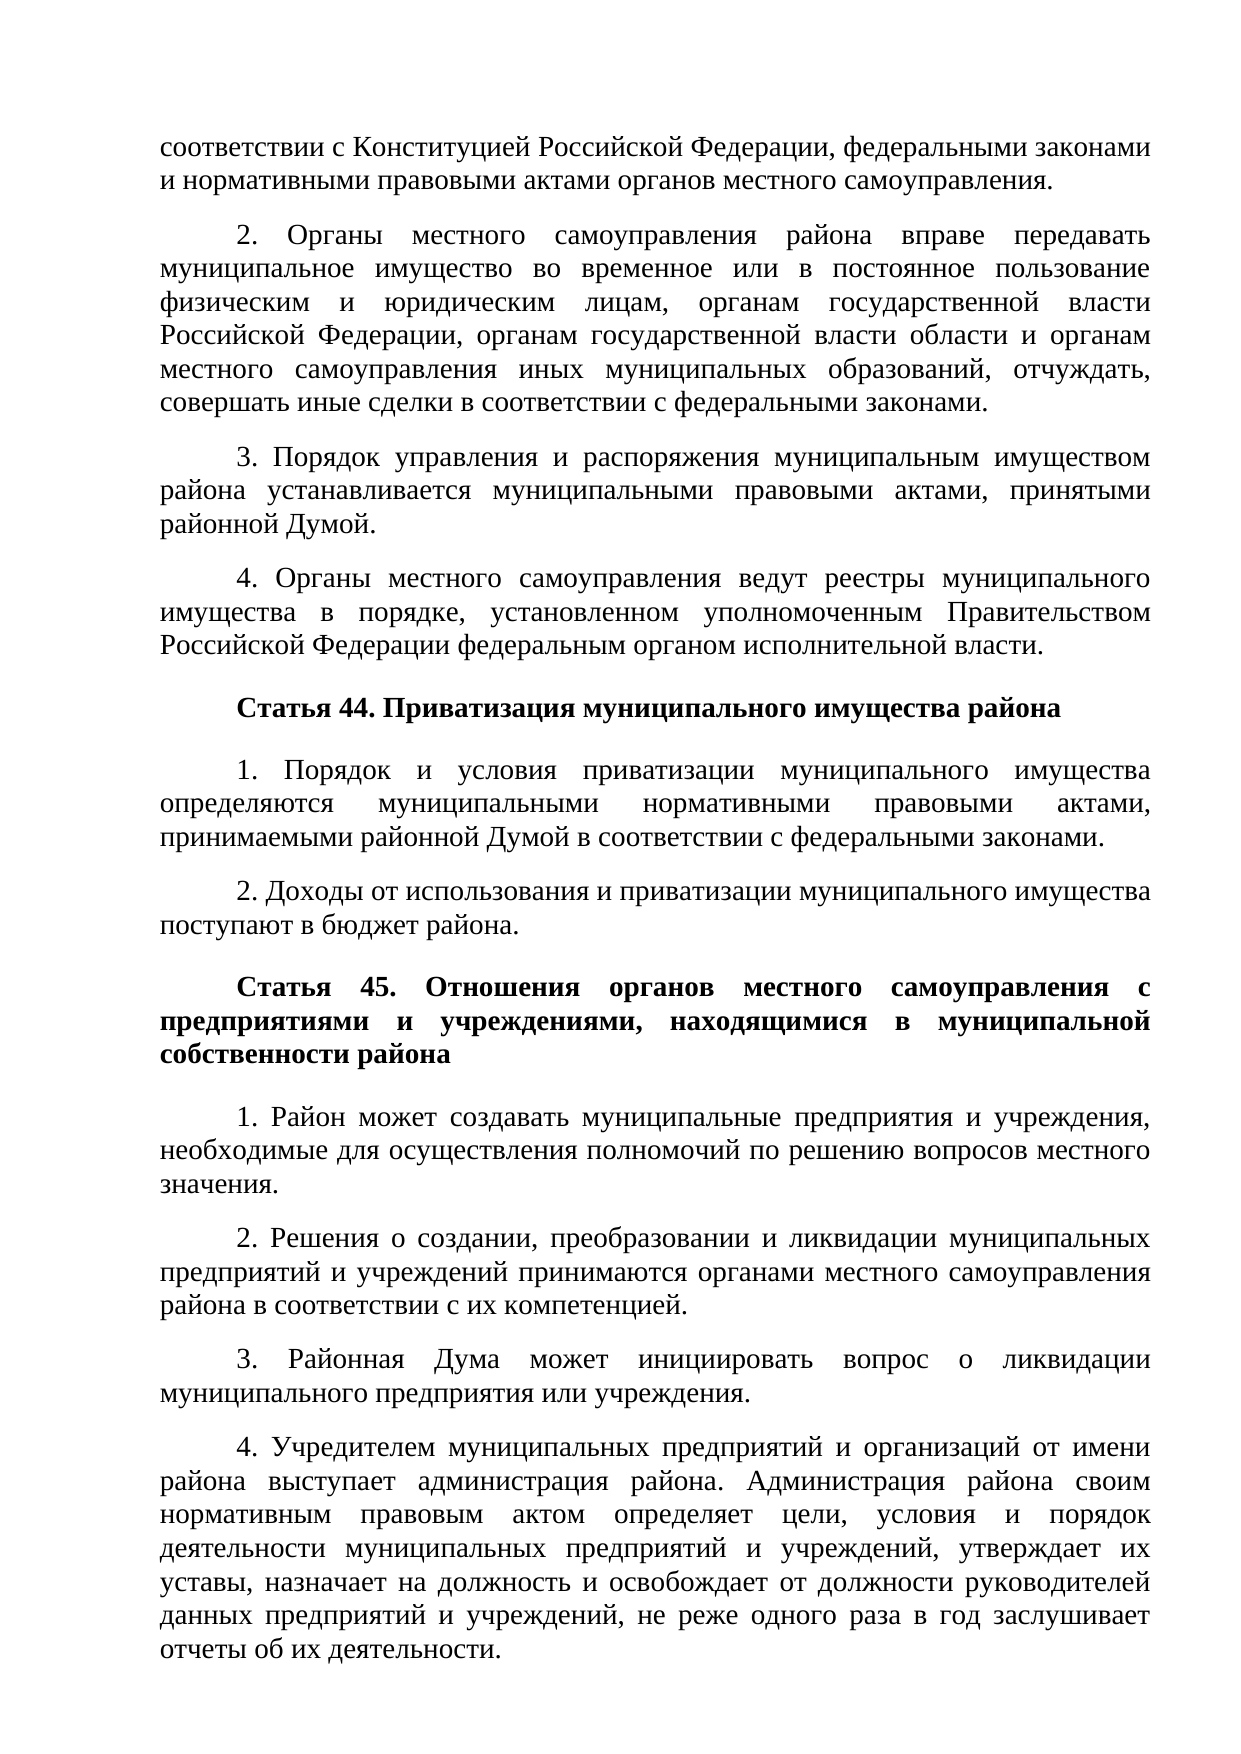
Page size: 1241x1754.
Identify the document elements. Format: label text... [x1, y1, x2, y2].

text 1. Порядок и условия приватизации муниципального имущества определяются муниципальными нормативными правовыми актами, принимаемыми районной Думой в соответствии с федеральными законами. [159, 752, 1152, 853]
text 4. Органы местного самоуправления ведут реестры муниципального имущества в порядке, установленном уполномоченным Правительством Российской Федерации федеральным органом исполнительной власти. [159, 560, 1152, 661]
text 3. Порядок управления и распоряжения муниципальным имуществом района устанавливается муниципальными правовыми актами, принятыми районной Думой. [159, 439, 1152, 539]
text 2. Доходы от использования и приватизации муниципального имущества поступают в бюджет района. [159, 873, 1152, 941]
text 4. Учредителем муниципальных предприятий и организаций от имени района выступает администрация района. Администрация района своим нормативным правовым актом определяет цели, условия и порядок деятельности муниципальных предприятий и учреждений, утверждает их уставы, назначает на должность и освобождает от должности руководителей данных предприятий и учреждений, не реже одного раза в год заслушивает отчеты об их деятельности. [159, 1429, 1152, 1664]
text 1. Район может создавать муниципальные предприятия и учреждения, необходимые для осуществления полномочий по решению вопросов местного значения. [159, 1099, 1152, 1199]
text 3. Районная Дума может инициировать вопрос о ликвидации муниципального предприятия или учреждения. [159, 1342, 1152, 1409]
text 2. Решения о создании, преобразовании и ликвидации муниципальных предприятий и учреждений принимаются органами местного самоуправления района в соответствии с их компетенцией. [159, 1220, 1152, 1321]
text 2. Органы местного самоуправления района вправе передавать муниципальное имущество во временное или в постоянное пользование физическим и юридическим лицам, органам государственной власти Российской Федерации, органам государственной власти области и органам местного самоуправления иных муниципальных образований, отчуждать, совершать иные сделки в соответствии с федеральными законами. [159, 217, 1152, 418]
text Статья 44. Приватизация муниципального имущества района [159, 690, 1152, 723]
text Статья 45. Отношения органов местного самоуправления с предприятиями и учреждениями, находящимися в муниципальной собственности района [159, 969, 1152, 1070]
